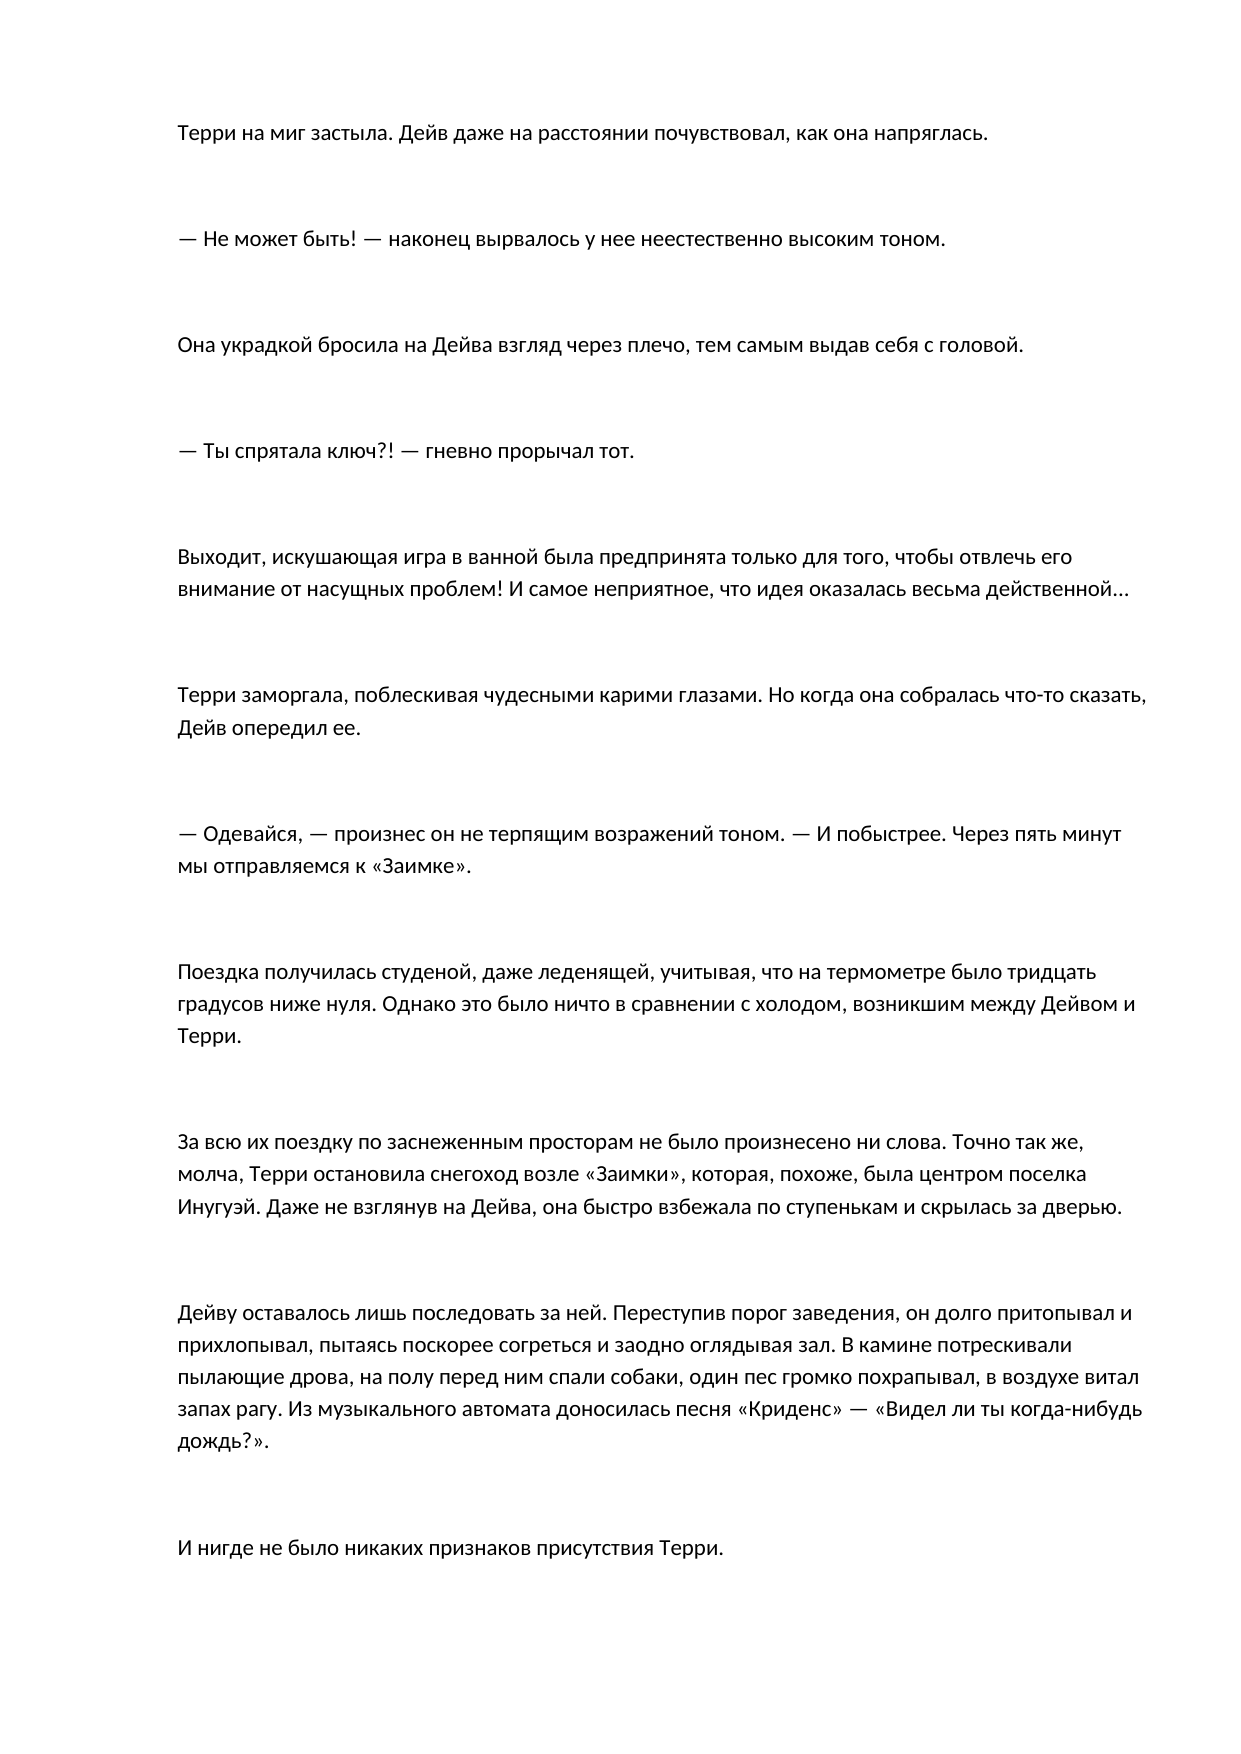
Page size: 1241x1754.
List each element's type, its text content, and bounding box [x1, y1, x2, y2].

text Дейву оставалось лишь последовать за ней. Переступив порог заведения, он долго притопывал и прихлопывал, пытаясь поскорее согреться и заодно оглядывая зал. В камине потрескивали пылающие дрова, на полу перед ним спали собаки, один пес громко похрапывал, в воздухе витал запах рагу. Из музыкального автомата доносилась песня «Криденс» — «Видел ли ты когда-нибудь дождь?». [177, 1298, 1152, 1454]
text — Не может быть! — наконец вырвалось у нее неестественно высоким тоном. [177, 224, 1152, 252]
text Выходит, искушающая игра в ванной была предпринята только для того, чтобы отвлечь его внимание от насущных проблем! И самое неприятное, что идея оказалась весьма действенной... [177, 542, 1152, 602]
text Она украдкой бросила на Дейва взгляд через плечо, тем самым выдав себя с головой. [177, 330, 1152, 358]
text Терри заморгала, поблескивая чудесными карими глазами. Но когда она собралась что-то сказать, Дейв опередил ее. [177, 681, 1152, 741]
text За всю их поездку по заснеженным просторам не было произнесено ни слова. Точно так же, молча, Терри остановила снегоход возле «Заимки», которая, похоже, была центром поселка Инугуэй. Даже не взглянув на Дейва, она быстро взбежала по ступенькам и скрылась за дверью. [177, 1127, 1152, 1220]
text — Ты спрятала ключ?! — гневно прорычал тот. [177, 436, 1152, 464]
text Поездка получилась студеной, даже леденящей, учитывая, что на термометре было тридцать градусов ниже нуля. Однако это было ничто в сравнении с холодом, возникшим между Дейвом и Терри. [177, 957, 1152, 1049]
text И нигде не было никаких признаков присутствия Терри. [177, 1533, 1152, 1561]
text — Одевайся, — произнес он не терпящим возражений тоном. — И побыстрее. Через пять минут мы отправляемся к «Заимке». [177, 819, 1152, 879]
text Терри на миг застыла. Дейв даже на расстоянии почувствовал, как она напряглась. [177, 118, 1152, 146]
